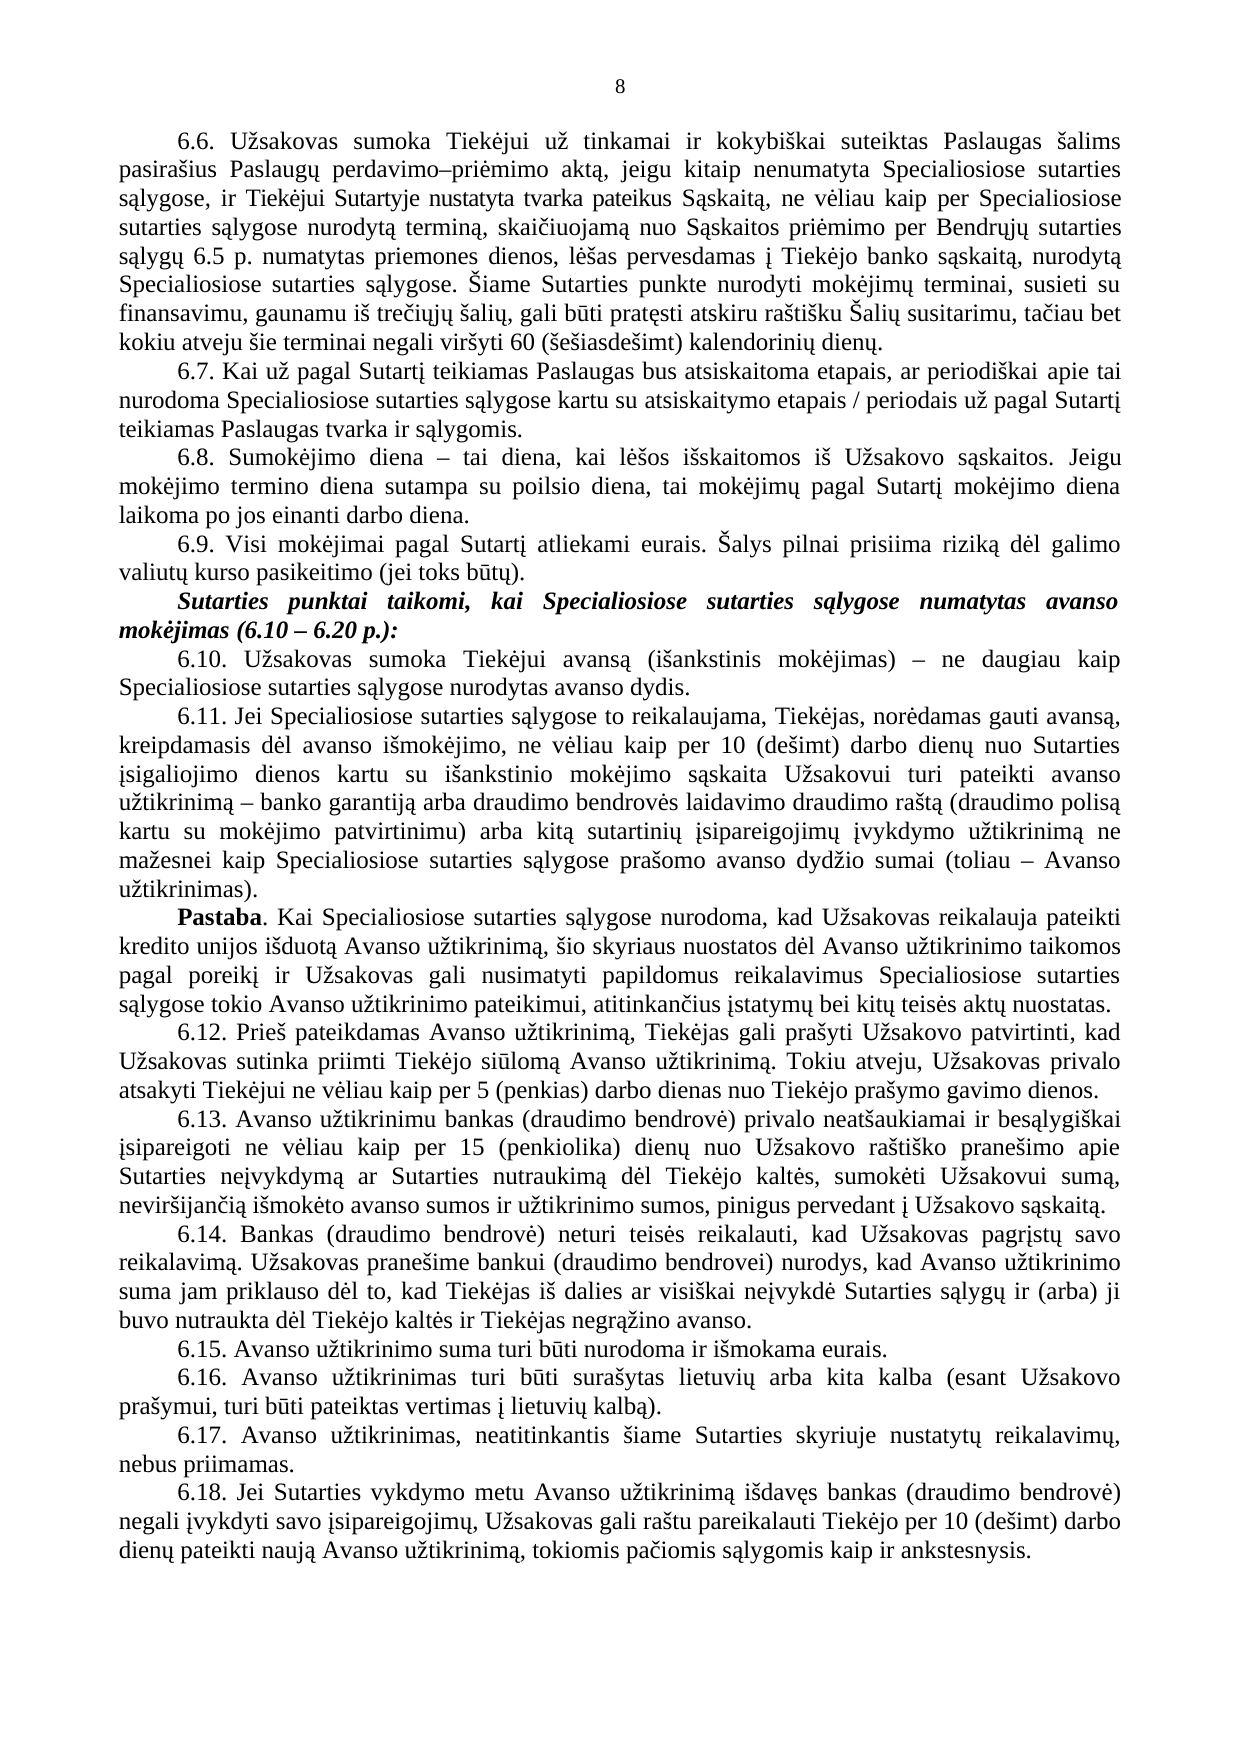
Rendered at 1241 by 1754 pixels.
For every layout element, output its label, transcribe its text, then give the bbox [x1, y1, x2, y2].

text 6.7. Kai už pagal Sutartį teikiamas Paslaugas bus atsiskaitoma etapais, ar periodiškai apie tai nurodoma Specialiosiose sutarties sąlygose kartu su atsiskaitymo etapais / periodais už pagal Sutartį teikiamas Paslaugas tvarka ir sąlygomis. [118, 356, 1122, 442]
text 6.11. Jei Specialiosiose sutarties sąlygose to reikalaujama, Tiekėjas, norėdamas gauti avansą, kreipdamasis dėl avanso išmokėjimo, ne vėliau kaip per 10 (dešimt) darbo dienų nuo Sutarties įsigaliojimo dienos kartu su išankstinio mokėjimo sąskaita Užsakovui turi pateikti avanso užtikrinimą – banko garantiją arba draudimo bendrovės laidavimo draudimo raštą (draudimo polisą kartu su mokėjimo patvirtinimu) arba kitą sutartinių įsipareigojimų įvykdymo užtikrinimą ne mažesnei kaip Specialiosiose sutarties sąlygose prašomo avanso dydžio sumai (toliau – Avanso užtikrinimas). [118, 701, 1122, 902]
text 6.18. Jei Sutarties vykdymo metu Avanso užtikrinimą išdavęs bankas (draudimo bendrovė) negali įvykdyti savo įsipareigojimų, Užsakovas gali raštu pareikalauti Tiekėjo per 10 (dešimt) darbo dienų pateikti naują Avanso užtikrinimą, tokiomis pačiomis sąlygomis kaip ir ankstesnysis. [118, 1477, 1122, 1564]
text 6.14. Bankas (draudimo bendrovė) neturi teisės reikalauti, kad Užsakovas pagrįstų savo reikalavimą. Užsakovas pranešime bankui (draudimo bendrovei) nurodys, kad Avanso užtikrinimo suma jam priklauso dėl to, kad Tiekėjas iš dalies ar visiškai neįvykdė Sutarties sąlygų ir (arba) ji buvo nutraukta dėl Tiekėjo kaltės ir Tiekėjas negrąžino avanso. [118, 1219, 1122, 1334]
text Pastaba. Kai Specialiosiose sutarties sąlygose nurodoma, kad Užsakovas reikalauja pateikti kredito unijos išduotą Avanso užtikrinimą, šio skyriaus nuostatos dėl Avanso užtikrinimo taikomos pagal poreikį ir Užsakovas gali nusimatyti papildomus reikalavimus Specialiosiose sutarties sąlygose tokio Avanso užtikrinimo pateikimui, atitinkančius įstatymų bei kitų teisės aktų nuostatas. [118, 902, 1122, 1017]
text 6.8. Sumokėjimo diena – tai diena, kai lėšos išskaitomos iš Užsakovo sąskaitos. Jeigu mokėjimo termino diena sutampa su poilsio diena, tai mokėjimų pagal Sutartį mokėjimo diena laikoma po jos einanti darbo diena. [118, 442, 1122, 529]
text 6.10. Užsakovas sumoka Tiekėjui avansą (išankstinis mokėjimas) – ne daugiau kaip Specialiosiose sutarties sąlygose nurodytas avanso dydis. [118, 644, 1122, 701]
text 6.12. Prieš pateikdamas Avanso užtikrinimą, Tiekėjas gali prašyti Užsakovo patvirtinti, kad Užsakovas sutinka priimti Tiekėjo siūlomą Avanso užtikrinimą. Tokiu atveju, Užsakovas privalo atsakyti Tiekėjui ne vėliau kaip per 5 (penkias) darbo dienas nuo Tiekėjo prašymo gavimo dienos. [118, 1017, 1122, 1104]
text 6.13. Avanso užtikrinimu bankas (draudimo bendrovė) privalo neatšaukiamai ir besąlygiškai įsipareigoti ne vėliau kaip per 15 (penkiolika) dienų nuo Užsakovo raštiško pranešimo apie Sutarties neįvykdymą ar Sutarties nutraukimą dėl Tiekėjo kaltės, sumokėti Užsakovui sumą, neviršijančią išmokėto avanso sumos ir užtikrinimo sumos, pinigus pervedant į Užsakovo sąskaitą. [118, 1104, 1122, 1219]
text Sutarties punktai taikomi, kai Specialiosiose sutarties sąlygose numatytas avanso mokėjimas (6.10 – 6.20 p.): [118, 586, 1122, 644]
text 6.17. Avanso užtikrinimas, neatitinkantis šiame Sutarties skyriuje nustatytų reikalavimų, nebus priimamas. [118, 1420, 1122, 1477]
text 6.9. Visi mokėjimai pagal Sutartį atliekami eurais. Šalys pilnai prisiima riziką dėl galimo valiutų kurso pasikeitimo (jei toks būtų). [118, 529, 1122, 586]
text 6.6. Užsakovas sumoka Tiekėjui už tinkamai ir kokybiškai suteiktas Paslaugas šalims pasirašius Paslaugų perdavimo–priėmimo aktą, jeigu kitaip nenumatyta Specialiosiose sutarties sąlygose, ir Tiekėjui Sutartyje nustatyta tvarka pateikus Sąskaitą, ne vėliau kaip per Specialiosiose sutarties sąlygose nurodytą terminą, skaičiuojamą nuo Sąskaitos priėmimo per Bendrųjų sutarties sąlygų 6.5 p. numatytas priemones dienos, lėšas pervesdamas į Tiekėjo banko sąskaitą, nurodytą Specialiosiose sutarties sąlygose. Šiame Sutarties punkte nurodyti mokėjimų terminai, susieti su finansavimu, gaunamu iš trečiųjų šalių, gali būti pratęsti atskiru raštišku Šalių susitarimu, tačiau bet kokiu atveju šie terminai negali viršyti 60 (šešiasdešimt) kalendorinių dienų. [118, 126, 1122, 356]
text 6.15. Avanso užtikrinimo suma turi būti nurodoma ir išmokama eurais. [118, 1334, 1122, 1362]
text 6.16. Avanso užtikrinimas turi būti surašytas lietuvių arba kita kalba (esant Užsakovo prašymui, turi būti pateiktas vertimas į lietuvių kalbą). [118, 1362, 1122, 1420]
